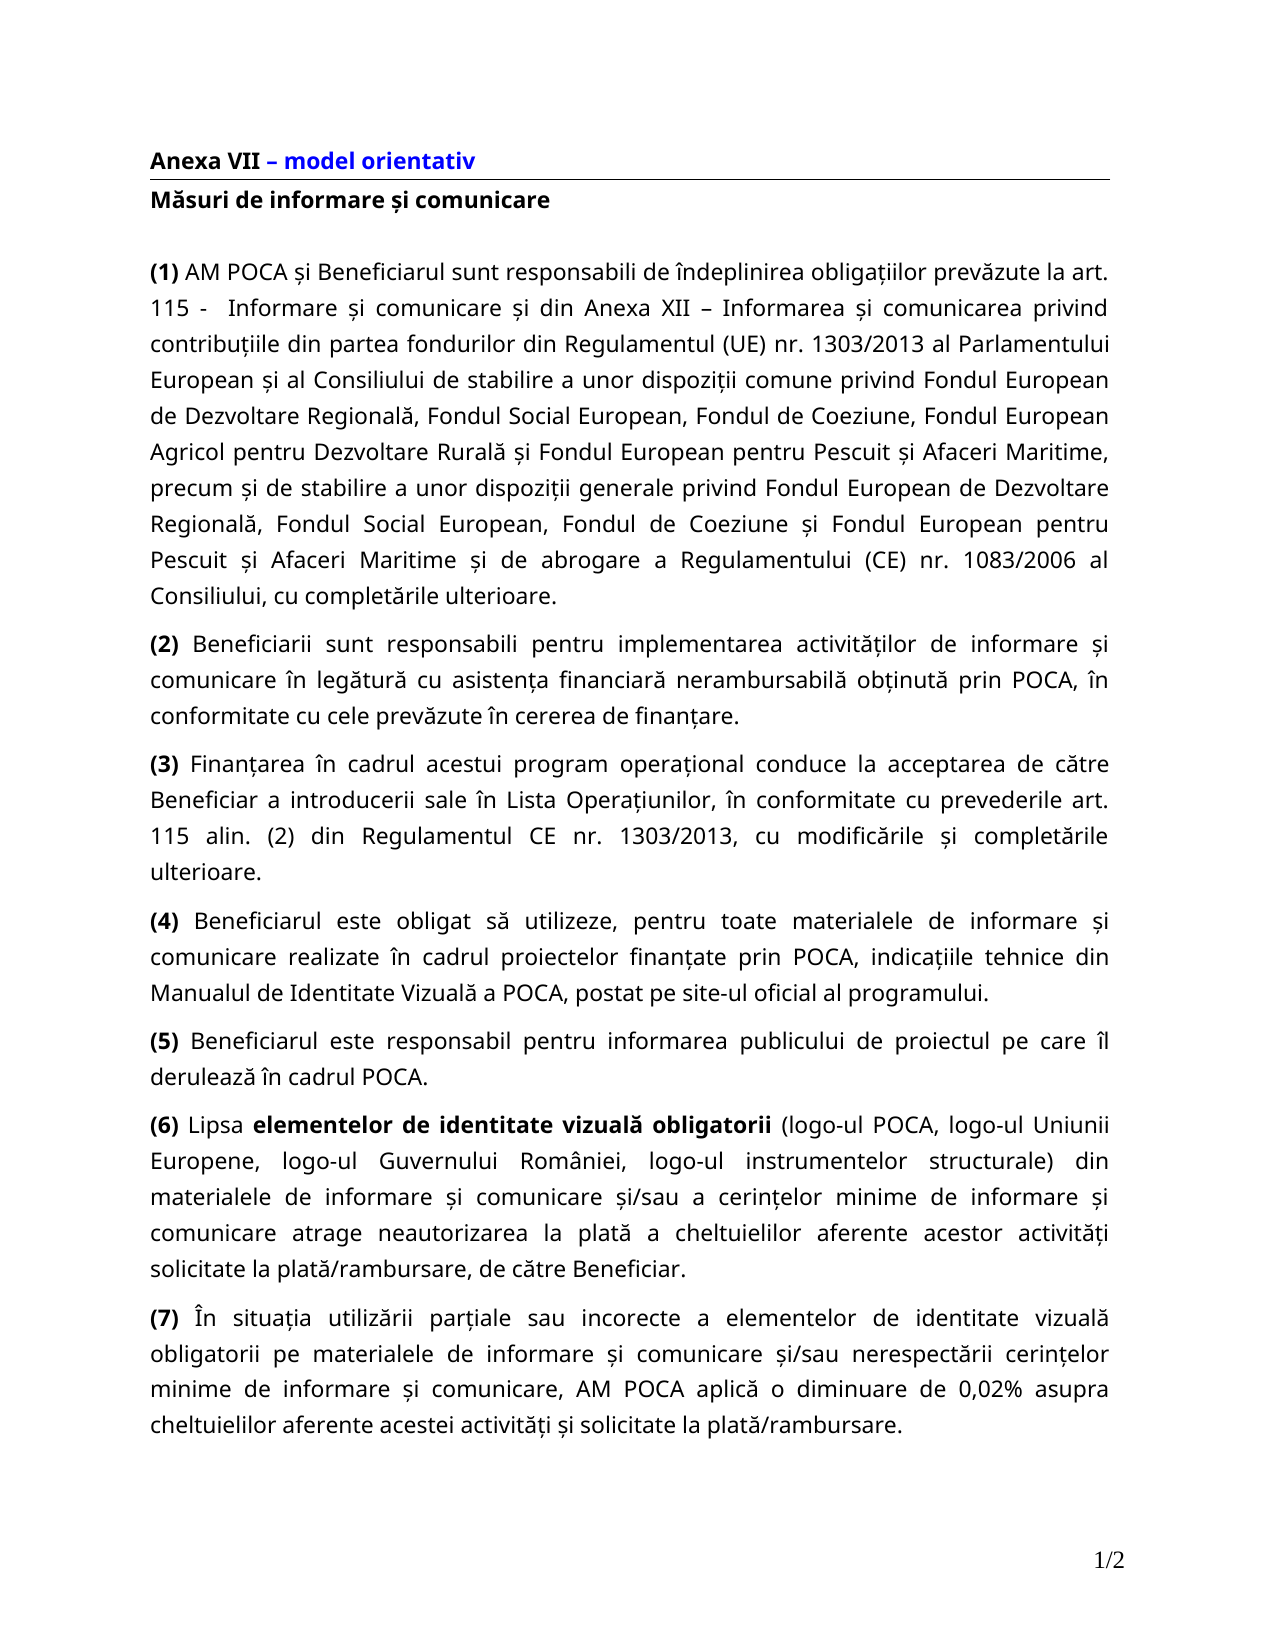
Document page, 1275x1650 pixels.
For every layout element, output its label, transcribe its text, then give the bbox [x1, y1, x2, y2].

text (7) În situația utilizării parțiale sau incorecte a elementelor de identitate vizuală obligatorii pe materialele de informare și comunicare și/sau nerespectării cerințelor minime de informare și comunicare, AM POCA aplică o diminuare de 0,02% asupra cheltuielilor aferente acestei activități și solicitate la plată/rambursare. [150, 1302, 1110, 1441]
text Măsuri de informare și comunicare [150, 184, 1110, 216]
text (1) AM POCA și Beneficiarul sunt responsabili de îndeplinirea obligațiilor prevăzute la art. 115 - Informare și comunicare și din Anexa XII – Informarea și comunicarea privind contribuțiile din partea fondurilor din Regulamentul (UE) nr. 1303/2013 al Parlamentului European și al Consiliului de stabilire a unor dispoziții comune privind Fondul European de Dezvoltare Regională, Fondul Social European, Fondul de Coeziune, Fondul European Agricol pentru Dezvoltare Rurală și Fondul European pentru Pescuit și Afaceri Maritime, precum și de stabilire a unor dispoziții generale privind Fondul European de Dezvoltare Regională, Fondul Social European, Fondul de Coeziune și Fondul European pentru Pescuit și Afaceri Maritime și de abrogare a Regulamentului (CE) nr. 1083/2006 al Consiliului, cu completările ulterioare. [150, 256, 1110, 611]
text (6) Lipsa elementelor de identitate vizuală obligatorii (logo-ul POCA, logo-ul Uniunii Europene, logo-ul Guvernului României, logo-ul instrumentelor structurale) din materialele de informare și comunicare și/sau a cerințelor minime de informare și comunicare atrage neautorizarea la plată a cheltuielilor aferente acestor activități solicitate la plată/rambursare, de către Beneficiar. [150, 1109, 1110, 1284]
text (5) Beneficiarul este responsabil pentru informarea publicului de proiectul pe care îl derulează în cadrul POCA. [150, 1025, 1110, 1092]
text (2) Beneficiarii sunt responsabili pentru implementarea activităților de informare și comunicare în legătură cu asistența financiară nerambursabilă obținută prin POCA, în conformitate cu cele prevăzute în cererea de finanțare. [150, 628, 1110, 731]
text (4) Beneficiarul este obligat să utilizeze, pentru toate materialele de informare și comunicare realizate în cadrul proiectelor finanțate prin POCA, indicațiile tehnice din Manualul de Identitate Vizuală a POCA, postat pe site-ul oficial al programului. [150, 905, 1110, 1008]
text Anexa VII – model orientativ [150, 145, 1110, 179]
text (3) Finanțarea în cadrul acestui program operaţional conduce la acceptarea de către Beneficiar a introducerii sale în Lista Operațiunilor, în conformitate cu prevederile art. 115 alin. (2) din Regulamentul CE nr. 1303/2013, cu modificările și completările ulterioare. [150, 748, 1110, 887]
